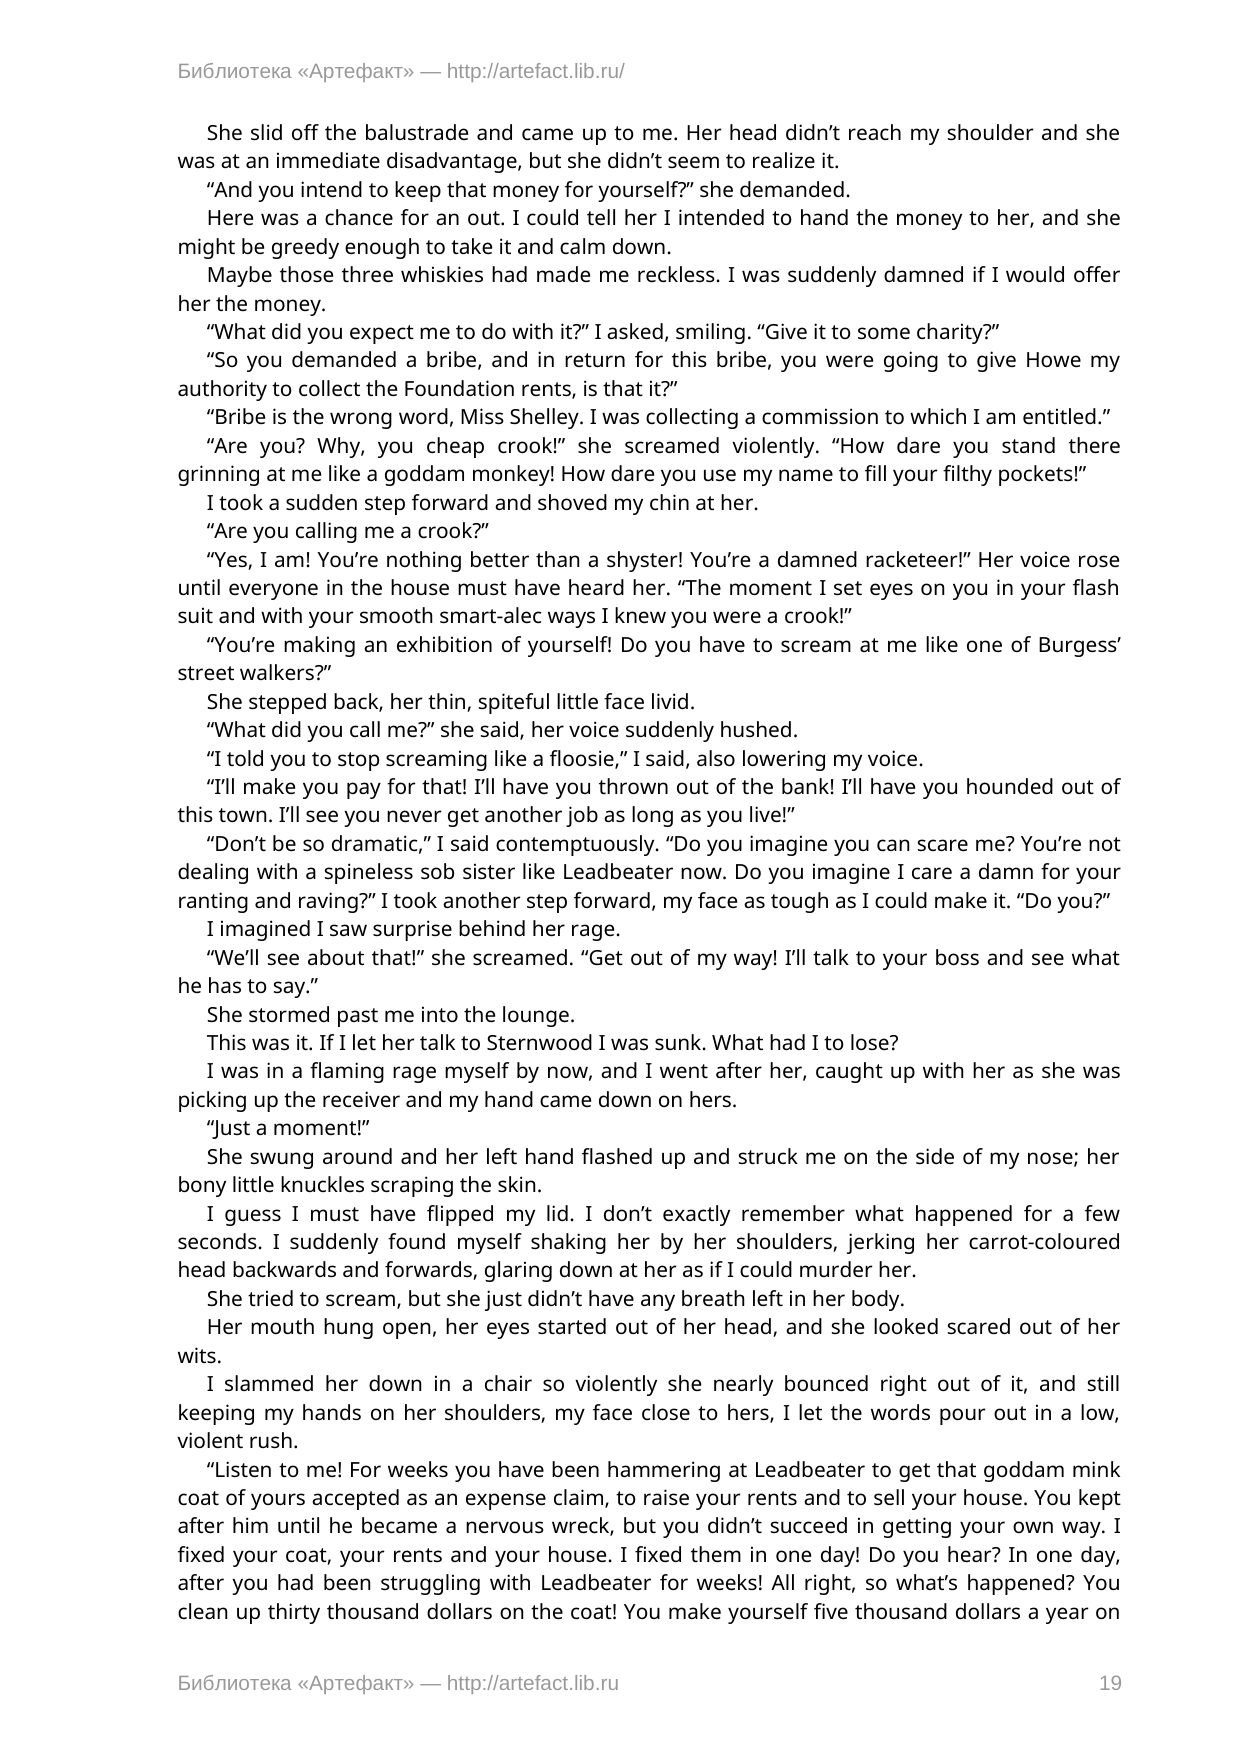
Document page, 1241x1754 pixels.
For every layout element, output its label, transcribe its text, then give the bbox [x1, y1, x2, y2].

text “What did you expect me to do with it?” I asked, smiling. “Give it to some charity?” [177, 317, 1122, 346]
text She swung around and her left hand flashed up and struck me on the side of my nose; her bony little knuckles scraping the skin. [177, 1142, 1122, 1199]
text “Are you? Why, you cheap crook!” she screamed violently. “How dare you stand there grinning at me like a goddam monkey! How dare you use my name to fill your filthy pockets!” [177, 431, 1122, 488]
text I imagined I saw surprise behind her rage. [177, 914, 1122, 943]
text Here was a chance for an out. I could tell her I intended to hand the money to her, and she might be greedy enough to take it and calm down. [177, 203, 1122, 260]
text I guess I must have flipped my lid. I don’t exactly remember what happened for a few seconds. I suddenly found myself shaking her by her shoulders, jerking her carrot-coloured head backwards and forwards, glaring down at her as if I could murder her. [177, 1199, 1122, 1284]
text Her mouth hung open, her eyes started out of her head, and she looked scared out of her wits. [177, 1312, 1122, 1369]
text “Are you calling me a crook?” [177, 516, 1122, 545]
text “So you demanded a bribe, and in return for this bribe, you were going to give Howe my authority to collect the Foundation rents, is that it?” [177, 346, 1122, 402]
text She stormed past me into the lounge. [177, 1000, 1122, 1028]
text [177, 1455, 1122, 1625]
text “I told you to stop screaming like a floosie,” I said, also lowering my voice. [177, 744, 1122, 772]
text I took a sudden step forward and shoved my chin at her. [177, 488, 1122, 516]
text I was in a flaming rage myself by now, and I went after her, caught up with her as she was picking up the receiver and my hand came down on hers. [177, 1057, 1122, 1113]
text “And you intend to keep that money for yourself?” she demanded. [177, 175, 1122, 203]
text “What did you call me?” she said, her voice suddenly hushed. [177, 715, 1122, 744]
text Maybe those three whiskies had made me reckless. I was suddenly damned if I would offer her the money. [177, 260, 1122, 317]
text She stepped back, her thin, spiteful little face livid. [177, 687, 1122, 715]
text “Bribe is the wrong word, Miss Shelley. I was collecting a commission to which I am entitled.” [177, 402, 1122, 431]
text “Yes, I am! You’re nothing better than a shyster! You’re a damned racketeer!” Her voice rose until everyone in the house must have heard her. “The moment I set eyes on you in your flash suit and with your smooth smart-alec ways I knew you were a crook!” [177, 545, 1122, 630]
text She slid off the balustrade and came up to me. Her head didn’t reach my shoulder and she was at an immediate disadvantage, but she didn’t seem to realize it. [177, 118, 1122, 175]
text I slammed her down in a chair so violently she nearly bounced right out of it, and still keeping my hands on her shoulders, my face close to hers, I let the words pour out in a low, violent rush. [177, 1369, 1122, 1455]
text “You’re making an exhibition of yourself! Do you have to scream at me like one of Burgess’ street walkers?” [177, 630, 1122, 687]
text “We’ll see about that!” she screamed. “Get out of my way! I’ll talk to your boss and see what he has to say.” [177, 943, 1122, 1000]
text This was it. If I let her talk to Sternwood I was sunk. What had I to lose? [177, 1028, 1122, 1057]
text “I’ll make you pay for that! I’ll have you thrown out of the bank! I’ll have you hounded out of this town. I’ll see you never get another job as long as you live!” [177, 772, 1122, 829]
text She tried to scream, but she just didn’t have any breath left in her body. [177, 1284, 1122, 1312]
text “Don’t be so dramatic,” I said contemptuously. “Do you imagine you can scare me? You’re not dealing with a spineless sob sister like Leadbeater now. Do you imagine I care a damn for your ranting and raving?” I took another step forward, my face as tough as I could make it. “Do you?” [177, 829, 1122, 914]
text “Just a moment!” [177, 1113, 1122, 1142]
